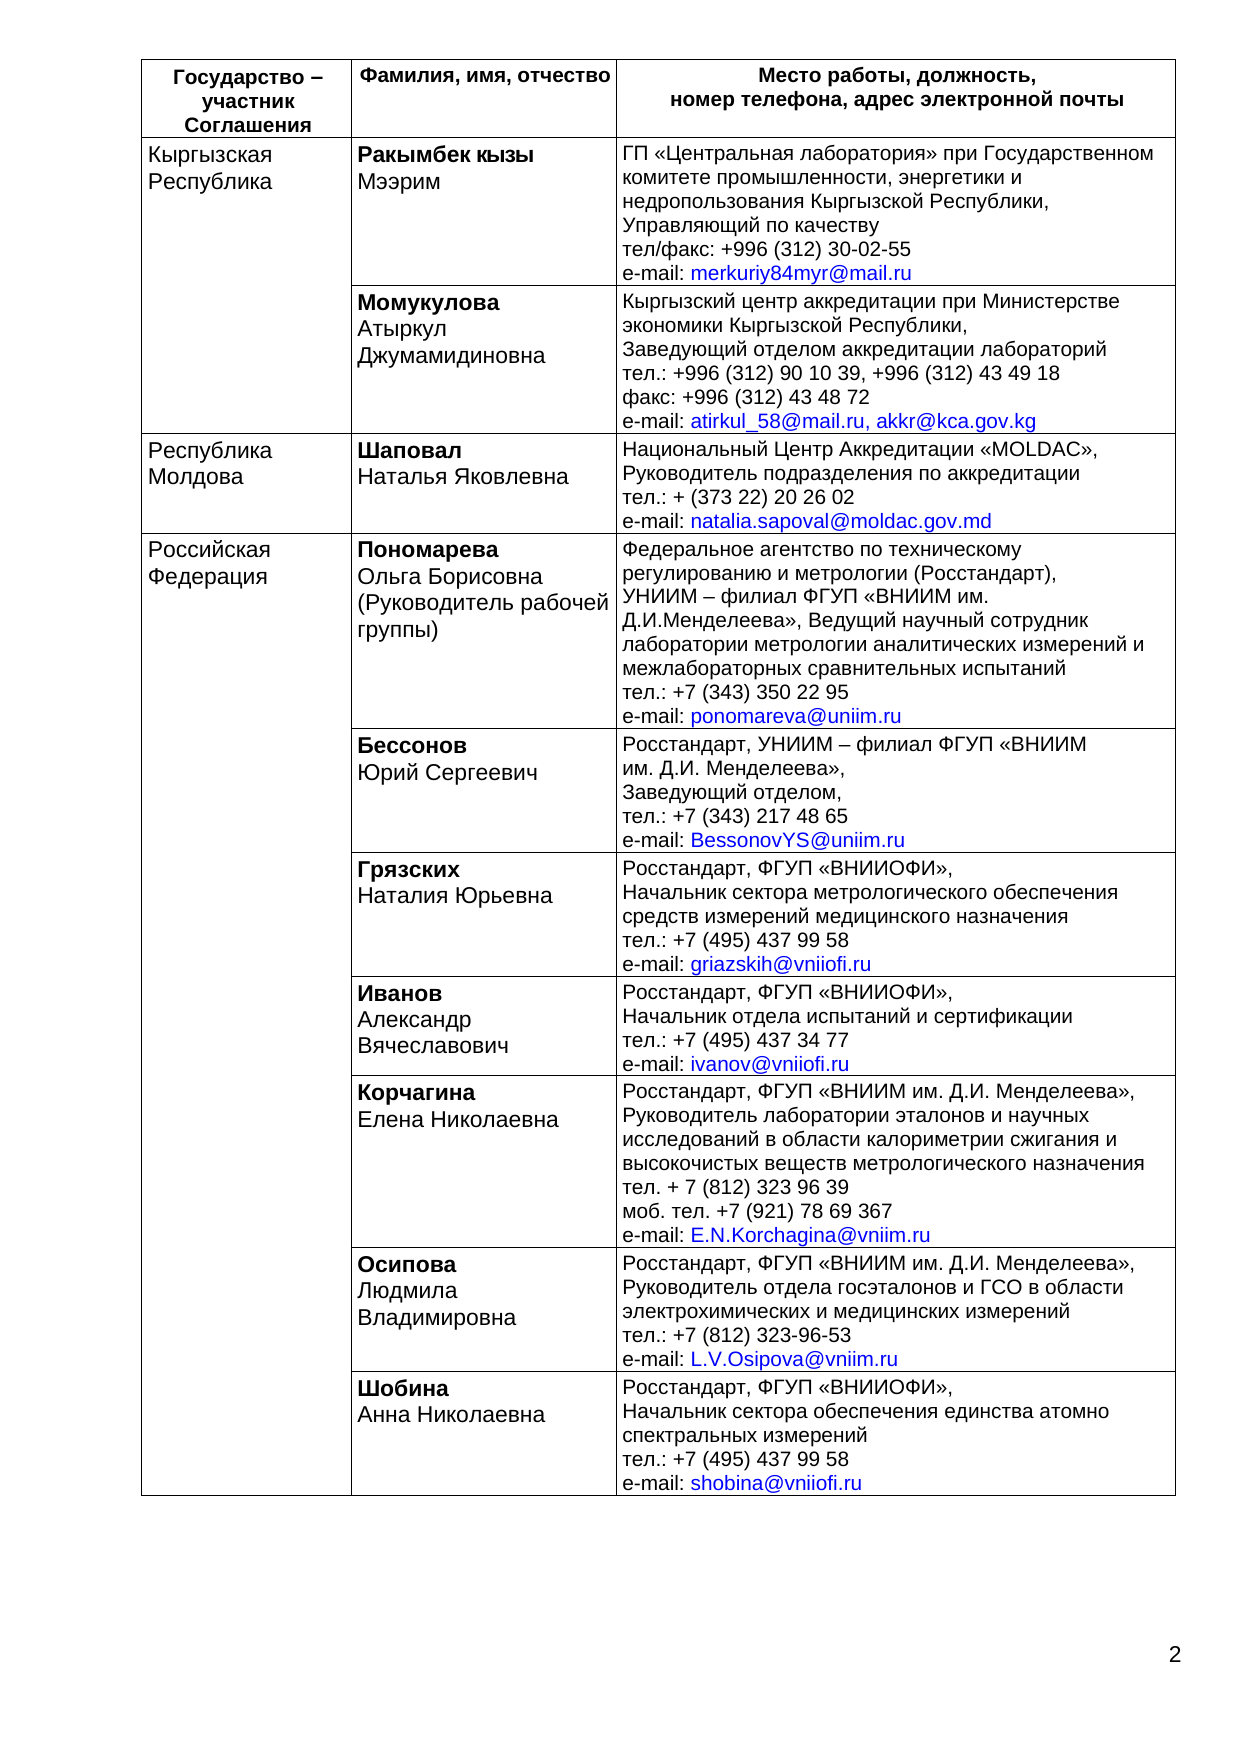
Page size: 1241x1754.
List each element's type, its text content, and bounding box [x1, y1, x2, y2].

table_cell Росстандарт, УНИИМ – филиал ФГУП «ВНИИМ им. Д.И. Менделеева», Заведующий отделом, тел.: +7 (343) 217 48 65 e-mail: BessonovYS@uniim.ru [617, 729, 1175, 852]
table_cell ГП «Центральная лаборатория» при Государственном комитете промышленности, энергетики и недропользования Кыргызской Республики, Управляющий по качеству тел/факс: +996 (312) 30-02-55 e-mail: merkuriy84myr@mail.ru [617, 138, 1175, 285]
table_cell Кыргызская Республика [142, 138, 351, 433]
table_cell Шаповал Наталья Яковлевна [352, 434, 616, 532]
table_cell Национальный Центр Аккредитации «MOLDAC», Руководитель подразделения по аккредитации тел.: + (373 22) 20 26 02 e-mail: natalia.sapoval@moldac.gov.md [617, 434, 1175, 532]
table_cell Росстандарт, ФГУП «ВНИИОФИ», Начальник сектора метрологического обеспечения средств измерений медицинского назначения тел.: +7 (495) 437 99 58 e-mail: griazskih@vniiofi.ru [617, 853, 1175, 976]
table_cell Росстандарт, ФГУП «ВНИИМ им. Д.И. Менделеева», Руководитель отдела госэталонов и ГСО в области электрохимических и медицинских измерений тел.: +7 (812) 323-96-53 e-mail: L.V.Osipova@vniim.ru [617, 1248, 1175, 1371]
table_cell Грязских Наталия Юрьевна [352, 853, 616, 976]
table_header Фамилия, имя, отчество [352, 60, 616, 137]
table_cell Ракымбек кызы Мээрим [352, 138, 616, 285]
table_cell Пономарева Ольга Борисовна (Руководитель рабочей группы) [352, 534, 616, 728]
table_cell Шобина Анна Николаевна [352, 1372, 616, 1494]
table_cell Российская Федерация [142, 534, 351, 1494]
table_cell Федеральное агентство по техническому регулированию и метрологии (Росстандарт), УНИИМ – филиал ФГУП «ВНИИМ им. Д.И.Менделеева», Ведущий научный сотрудник лаборатории метрологии аналитических измерений и межлабораторных сравнительных испытаний тел.: +7 (343) 350 22 95 e-mail: ponomareva@uniim.ru [617, 534, 1175, 728]
table_cell Осипова Людмила Владимировна [352, 1248, 616, 1371]
table_cell Росстандарт, ФГУП «ВНИИМ им. Д.И. Менделеева», Руководитель лаборатории эталонов и научных исследований в области калориметрии сжигания и высокочистых веществ метрологического назначения тел. + 7 (812) 323 96 39 моб. тел. +7 (921) 78 69 367 e-mail: E.N.Korchagina@vniim.ru [617, 1076, 1175, 1247]
table_cell Иванов Александр Вячеславович [352, 977, 616, 1075]
table_cell Корчагина Елена Николаевна [352, 1076, 616, 1247]
table_cell Росстандарт, ФГУП «ВНИИОФИ», Начальник сектора обеспечения единства атомно спектральных измерений тел.: +7 (495) 437 99 58 e-mail: shobina@vniiofi.ru [617, 1372, 1175, 1494]
table_cell Республика Молдова [142, 434, 351, 532]
table_header Место работы, должность, номер телефона, адрес электронной почты [617, 60, 1175, 137]
table_cell Момукулова Атыркул Джумамидиновна [352, 286, 616, 433]
table_cell Кыргызский центр аккредитации при Министерстве экономики Кыргызской Республики, Заведующий отделом аккредитации лабораторий тел.: +996 (312) 90 10 39, +996 (312) 43 49 18 факс: +996 (312) 43 48 72 e-mail: atirkul_58@mail.ru, akkr@kca.gov.kg [617, 286, 1175, 433]
table_cell Росстандарт, ФГУП «ВНИИОФИ», Начальник отдела испытаний и сертификации тел.: +7 (495) 437 34 77 e-mail: ivanov@vniiofi.ru [617, 977, 1175, 1075]
table_header Государство – участник Соглашения [142, 60, 351, 137]
table_cell Бессонов Юрий Сергеевич [352, 729, 616, 852]
